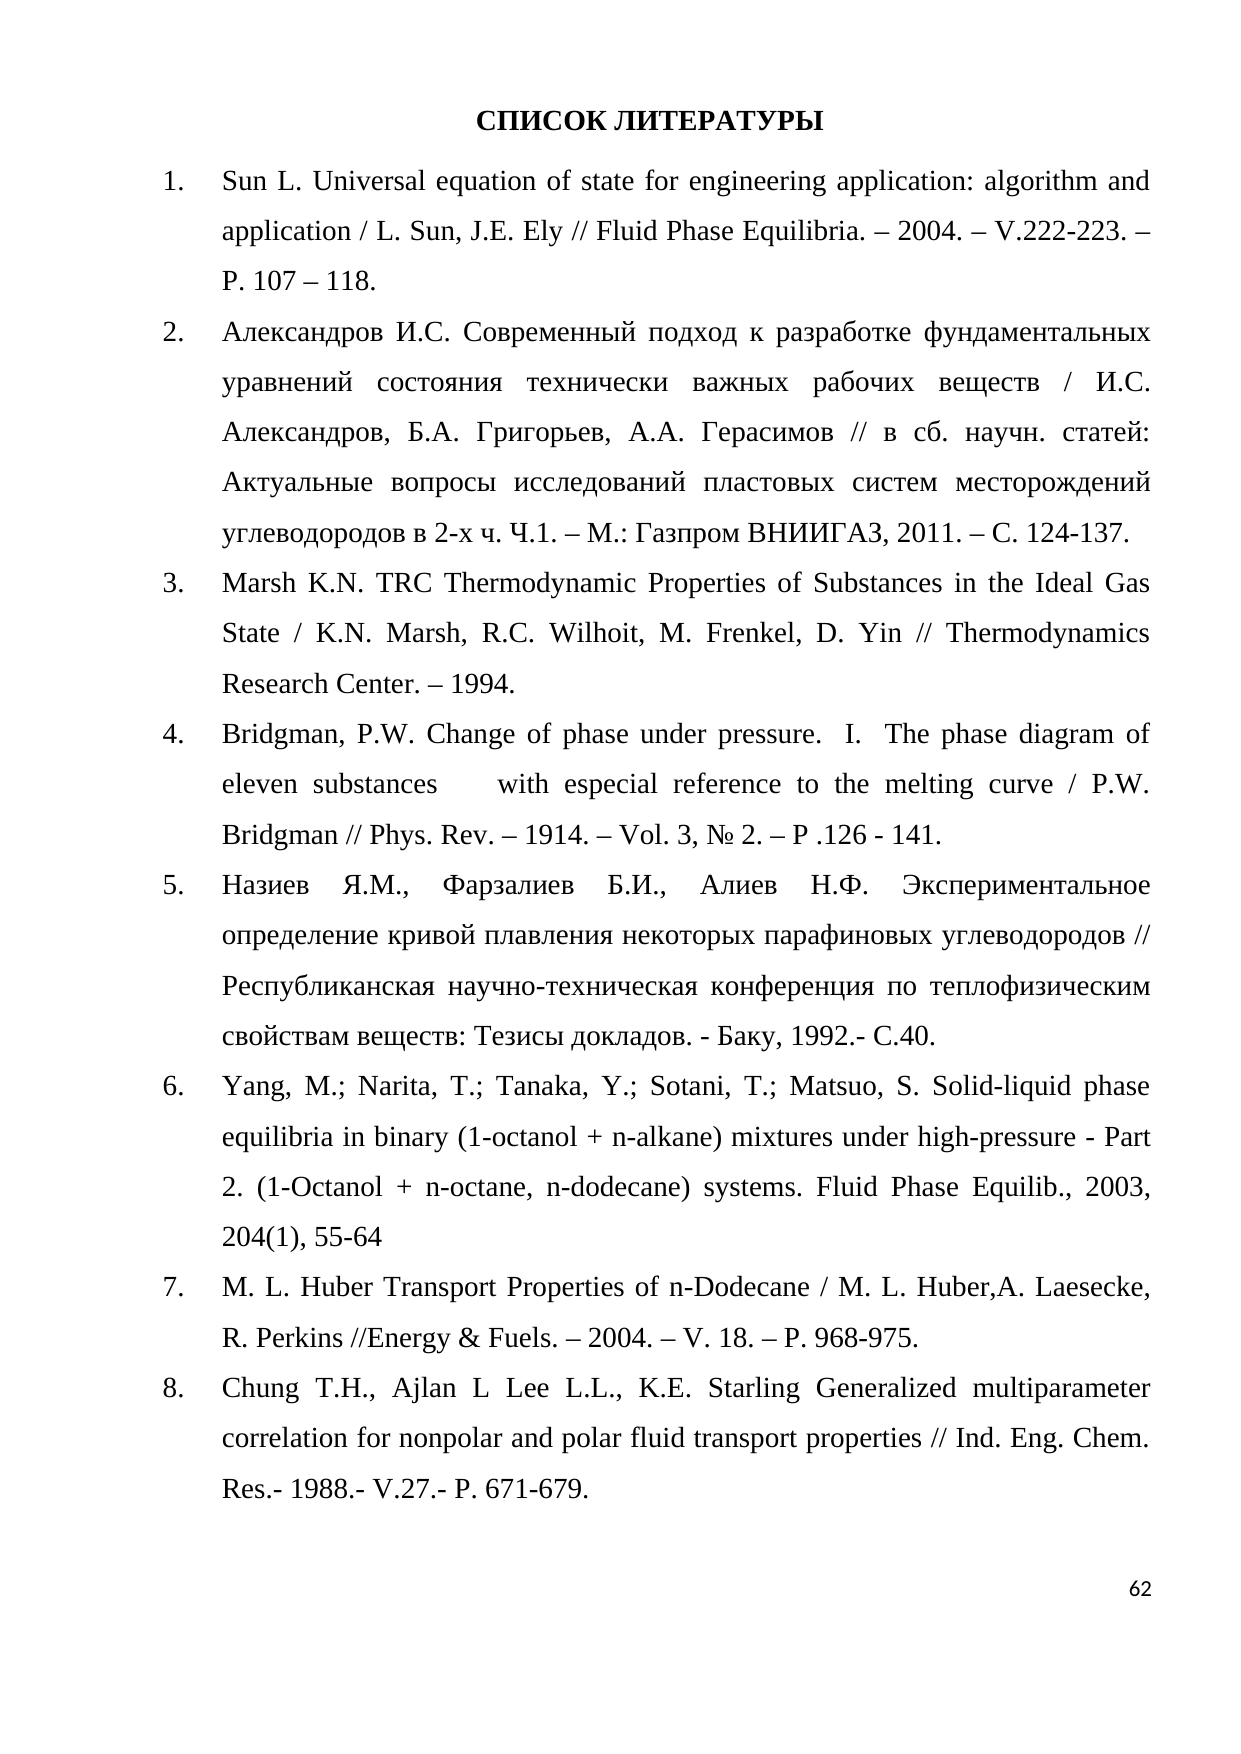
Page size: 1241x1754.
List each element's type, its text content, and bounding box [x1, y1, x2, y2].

list Yang, M.; Narita, T.; Tanaka, Y.; Sotani, T.; Matsuo, S. Solid-liquid phase equilibria in binary (1-octanol + n-alkane) mixtures under high-pressure - Part 2. (1-Octanol + n-octane, n-dodecane) systems. Fluid Phase Equilib., 2003, 204(1), 55-64 [162, 1068, 1152, 1253]
text СПИСОК ЛИТЕРАТУРЫ [148, 103, 1152, 137]
list Chung T.H., Ajlan L Lee L.L., K.E. Starling Generalized multiparameter correlation for nonpolar and polar fluid transport properties // Ind. Eng. Chem. Res.- 1988.- V.27.- P. 671-679. [162, 1370, 1152, 1504]
list Bridgman, P.W. Change of phase under pressure. I. The phase diagram of eleven substances with especial reference to the melting curve / P.W. Bridgman // Phys. Rev. – 1914. – Vol. 3, № 2. – P .126 - 141. [162, 716, 1152, 850]
list Marsh K.N. TRC Thermodynamic Properties of Substances in the Ideal Gas State / K.N. Marsh, R.C. Wilhoit, M. Frenkel, D. Yin // Thermodynamics Research Center. – 1994. [162, 565, 1152, 699]
list Александров И.С. Современный подход к разработке фундаментальных уравнений состояния технически важных рабочих веществ / И.С. Александров, Б.А. Григорьев, А.А. Герасимов // в сб. научн. статей: Актуальные вопросы исследований пластовых систем месторождений углеводородов в 2-х ч. Ч.1. – М.: Газпром ВНИИГАЗ, 2011. – С. 124-137. [162, 314, 1152, 548]
list Назиев Я.М., Фарзалиев Б.И., Алиев Н.Ф. Экспериментальное определение кривой плавления некоторых парафиновых углеводородов // Республиканская научно-техническая конференция по теплофизическим свойствам веществ: Тезисы докладов. - Баку, 1992.- С.40. [162, 867, 1152, 1052]
list Sun L. Universal equation of state for engineering application: algorithm and application / L. Sun, J.E. Ely // Fluid Phase Equilibria. – 2004. – V.222-223. – P. 107 – 118. [162, 163, 1152, 297]
list M. L. Huber Transport Properties of n-Dodecane / M. L. Huber,A. Laesecke, R. Perkins //Energy & Fuels. – 2004. – V. 18. – P. 968-975. [162, 1269, 1152, 1353]
